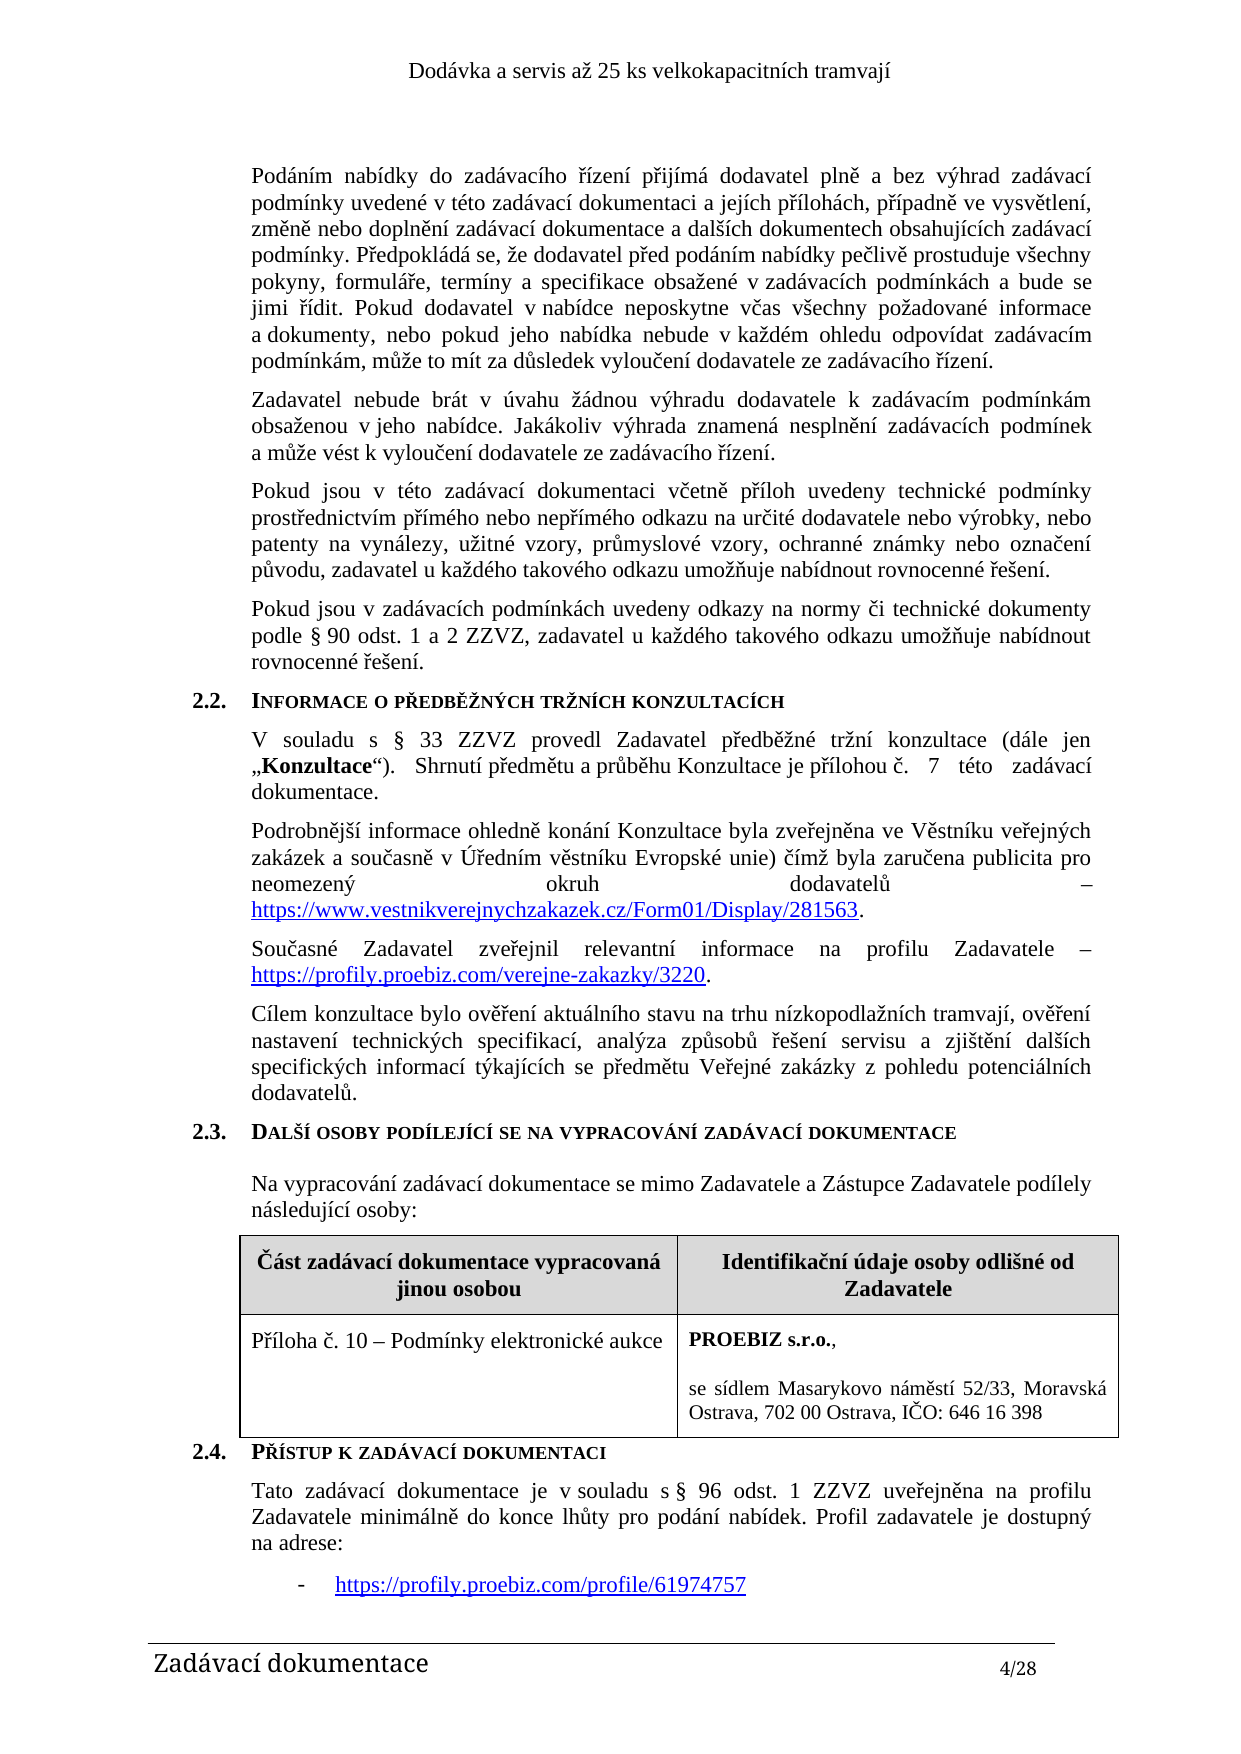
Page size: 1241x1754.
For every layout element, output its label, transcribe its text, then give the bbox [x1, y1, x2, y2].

subtitle Přístup k zadávací dokumentaci [192, 1438, 1092, 1464]
list https://profily.proebiz.com/profile/61974757 [298, 1568, 1092, 1599]
text Pokud jsou v zadávacích podmínkách uvedeny odkazy na normy či technické dokumenty podle § 90 odst. 1 a 2 ZZVZ, zadavatel u každého takového odkazu umožňuje nabídnout rovnocenné řešení. [251, 595, 1092, 674]
text Tato zadávací dokumentace je v souladu s § 96 odst. 1 ZZVZ uveřejněna na profilu Zadavatele minimálně do konce lhůty pro podání nabídek. Profil zadavatele je dostupný na adrese: [251, 1477, 1092, 1556]
text Podrobnější informace ohledně konání Konzultace byla zveřejněna ve Věstníku veřejných zakázek a současně v Úředním věstníku Evropské unie) čímž byla zaručena publicita pro neomezený okruh dodavatelů – https://www.vestnikverejnychzakazek.cz/Form01/Display/281563. [251, 817, 1092, 923]
text Současné Zadavatel zveřejnil relevantní informace na profilu Zadavatele – https://profily.proebiz.com/verejne-zakazky/3220. [251, 935, 1092, 988]
table_cell PROEBIZ s.r.o., se sídlem Masarykovo náměstí 52/33, Moravská Ostrava, 702 00 Ostrava, IČO: 646 16 398 [678, 1315, 1118, 1437]
text Na vypracování zadávací dokumentace se mimo Zadavatele a Zástupce Zadavatele podílely následující osoby: [251, 1170, 1092, 1222]
subtitle Informace o předběžných tržních konzultacích [192, 687, 1092, 713]
subtitle Další osoby podílející se na vypracování zadávací dokumentace [192, 1118, 1092, 1145]
text Pokud jsou v této zadávací dokumentaci včetně příloh uvedeny technické podmínky prostřednictvím přímého nebo nepřímého odkazu na určité dodavatele nebo výrobky, nebo patenty na vynálezy, užitné vzory, průmyslové vzory, ochranné známky nebo označení původu, zadavatel u každého takového odkazu umožňuje nabídnout rovnocenné řešení. [251, 477, 1092, 583]
table_header Identifikační údaje osoby odlišné od Zadavatele [678, 1236, 1118, 1314]
text Zadavatel nebude brát v úvahu žádnou výhradu dodavatele k zadávacím podmínkám obsaženou v jeho nabídce. Jakákoliv výhrada znamená nesplnění zadávacích podmínek a může vést k vyloučení dodavatele ze zadávacího řízení. [251, 386, 1092, 465]
table_cell Příloha č. 10 – Podmínky elektronické aukce [241, 1315, 677, 1437]
text Cílem konzultace bylo ověření aktuálního stavu na trhu nízkopodlažních tramvají, ověření nastavení technických specifikací, analýza způsobů řešení servisu a zjištění dalších specifických informací týkajících se předmětu Veřejné zakázky z pohledu potenciálních dodavatelů. [251, 1000, 1092, 1106]
table_header Část zadávací dokumentace vypracovaná jinou osobou [241, 1236, 677, 1314]
text V souladu s § 33 ZZVZ provedl Zadavatel předběžné tržní konzultace (dále jen „Konzultace“). Shrnutí předmětu a průběhu Konzultace je přílohou č. 7 této zadávací dokumentace. [251, 726, 1092, 805]
text Podáním nabídky do zadávacího řízení přijímá dodavatel plně a bez výhrad zadávací podmínky uvedené v této zadávací dokumentaci a jejích přílohách, případně ve vysvětlení, změně nebo doplnění zadávací dokumentace a dalších dokumentech obsahujících zadávací podmínky. Předpokládá se, že dodavatel před podáním nabídky pečlivě prostuduje všechny pokyny, formuláře, termíny a specifikace obsažené v zadávacích podmínkách a bude se jimi řídit. Pokud dodavatel v nabídce neposkytne včas všechny požadované informace a dokumenty, nebo pokud jeho nabídka nebude v každém ohledu odpovídat zadávacím podmínkám, může to mít za důsledek vyloučení dodavatele ze zadávacího řízení. [251, 162, 1092, 373]
